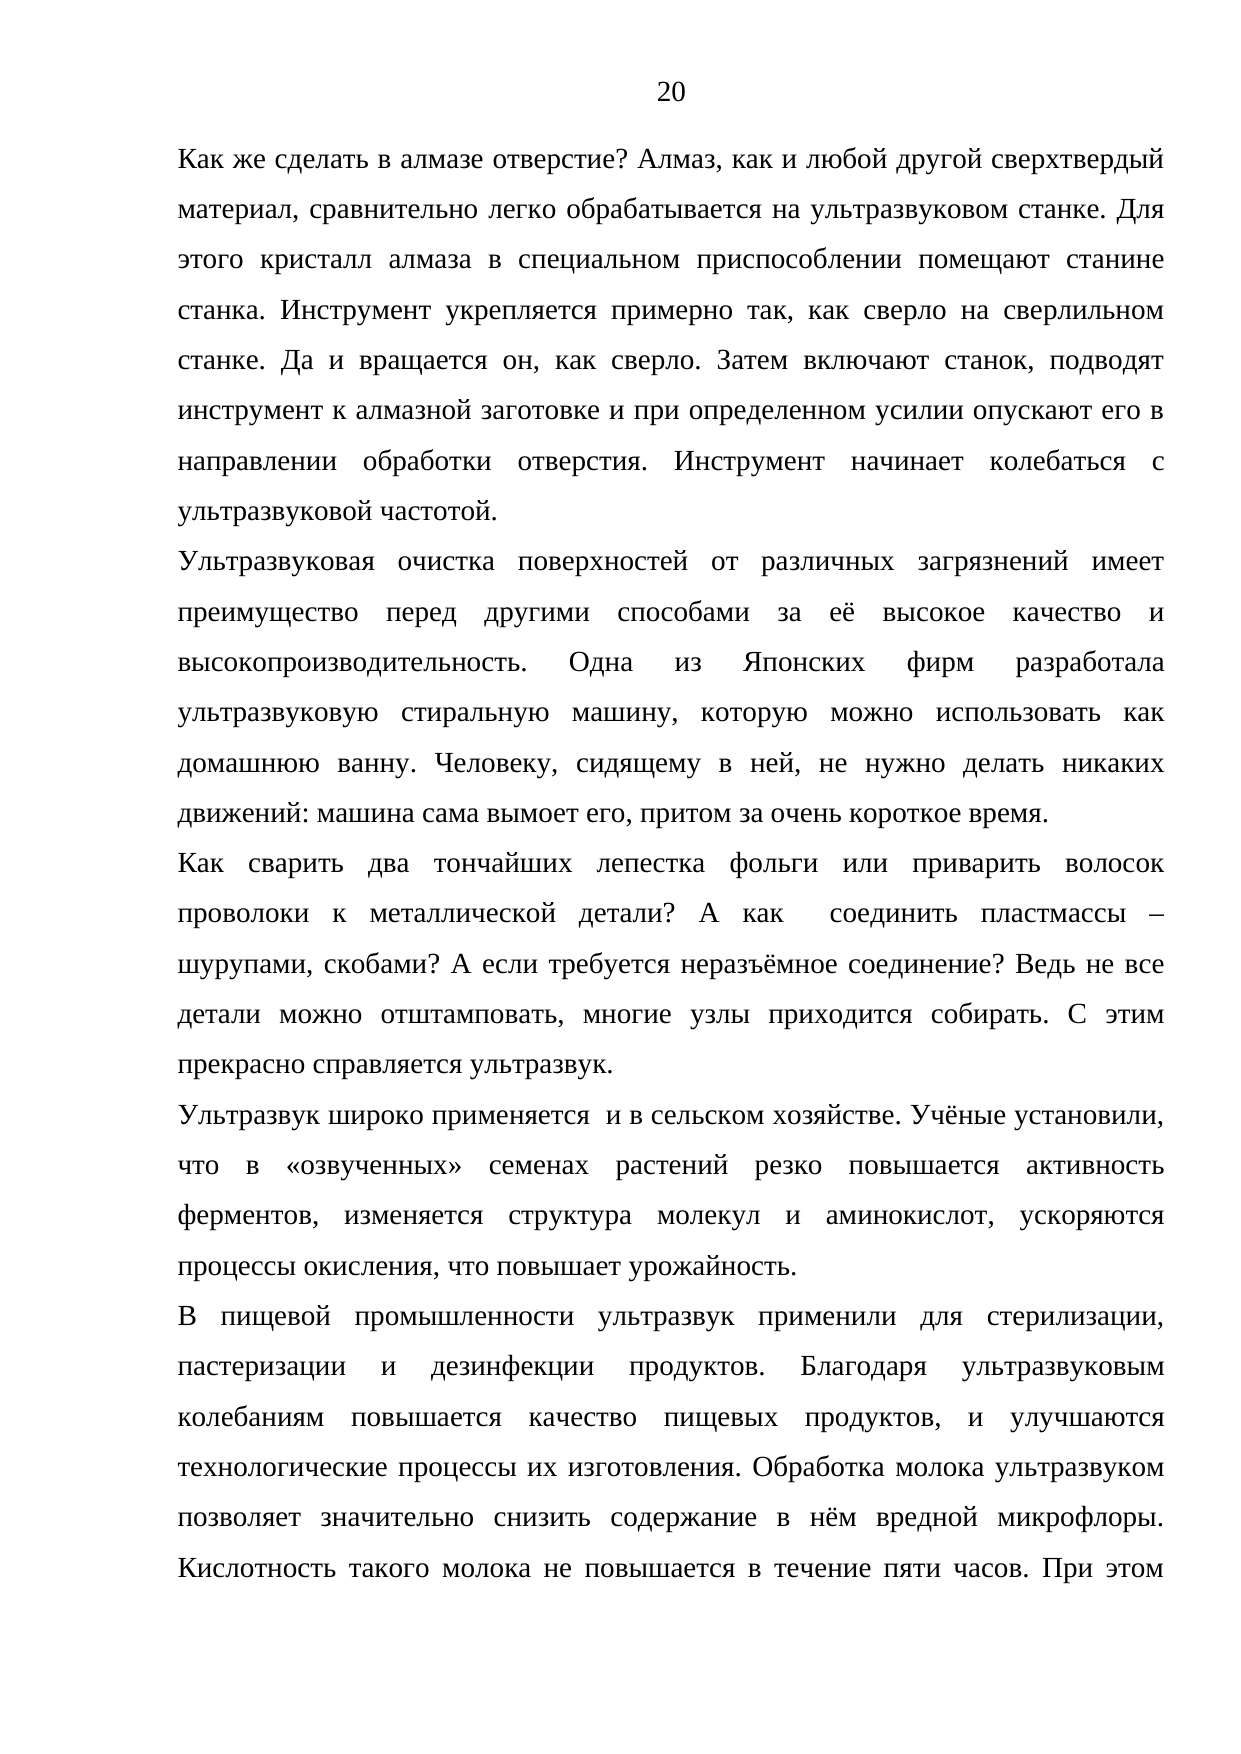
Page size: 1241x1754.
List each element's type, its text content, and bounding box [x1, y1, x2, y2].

text Как же сделать в алмазе отверстие? Алмаз, как и любой другой сверхтвердый материал, сравнительно легко обрабатывается на ультразвуковом станке. Для этого кристалл алмаза в специальном приспособлении помещают станине станка. Инструмент укрепляется примерно так, как сверло на сверлильном станке. Да и вращается он, как сверло. Затем включают станок, подводят инструмент к алмазной заготовке и при определенном усилии опускают его в направлении обработки отверстия. Инструмент начинает колебаться с ультразвуковой частотой. [177, 141, 1165, 527]
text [177, 1298, 1165, 1583]
text Как сварить два тончайших лепестка фольги или приварить волосок проволоки к металлической детали? А как соединить пластмассы – шурупами, скобами? А если требуется неразъёмное соединение? Ведь не все детали можно отштамповать, многие узлы приходится собирать. С этим прекрасно справляется ультразвук. [177, 845, 1165, 1080]
text Ультразвуковая очистка поверхностей от различных загрязнений имеет преимущество перед другими способами за её высокое качество и высокопроизводительность. Одна из Японских фирм разработала ультразвуковую стиральную машину, которую можно использовать как домашнюю ванну. Человеку, сидящему в ней, не нужно делать никаких движений: машина сама вымоет его, притом за очень короткое время. [177, 543, 1165, 828]
text Ультразвук широко применяется и в сельском хозяйстве. Учёные установили, что в «озвученных» семенах растений резко повышается активность ферментов, изменяется структура молекул и аминокислот, ускоряются процессы окисления, что повышает урожайность. [177, 1097, 1165, 1281]
